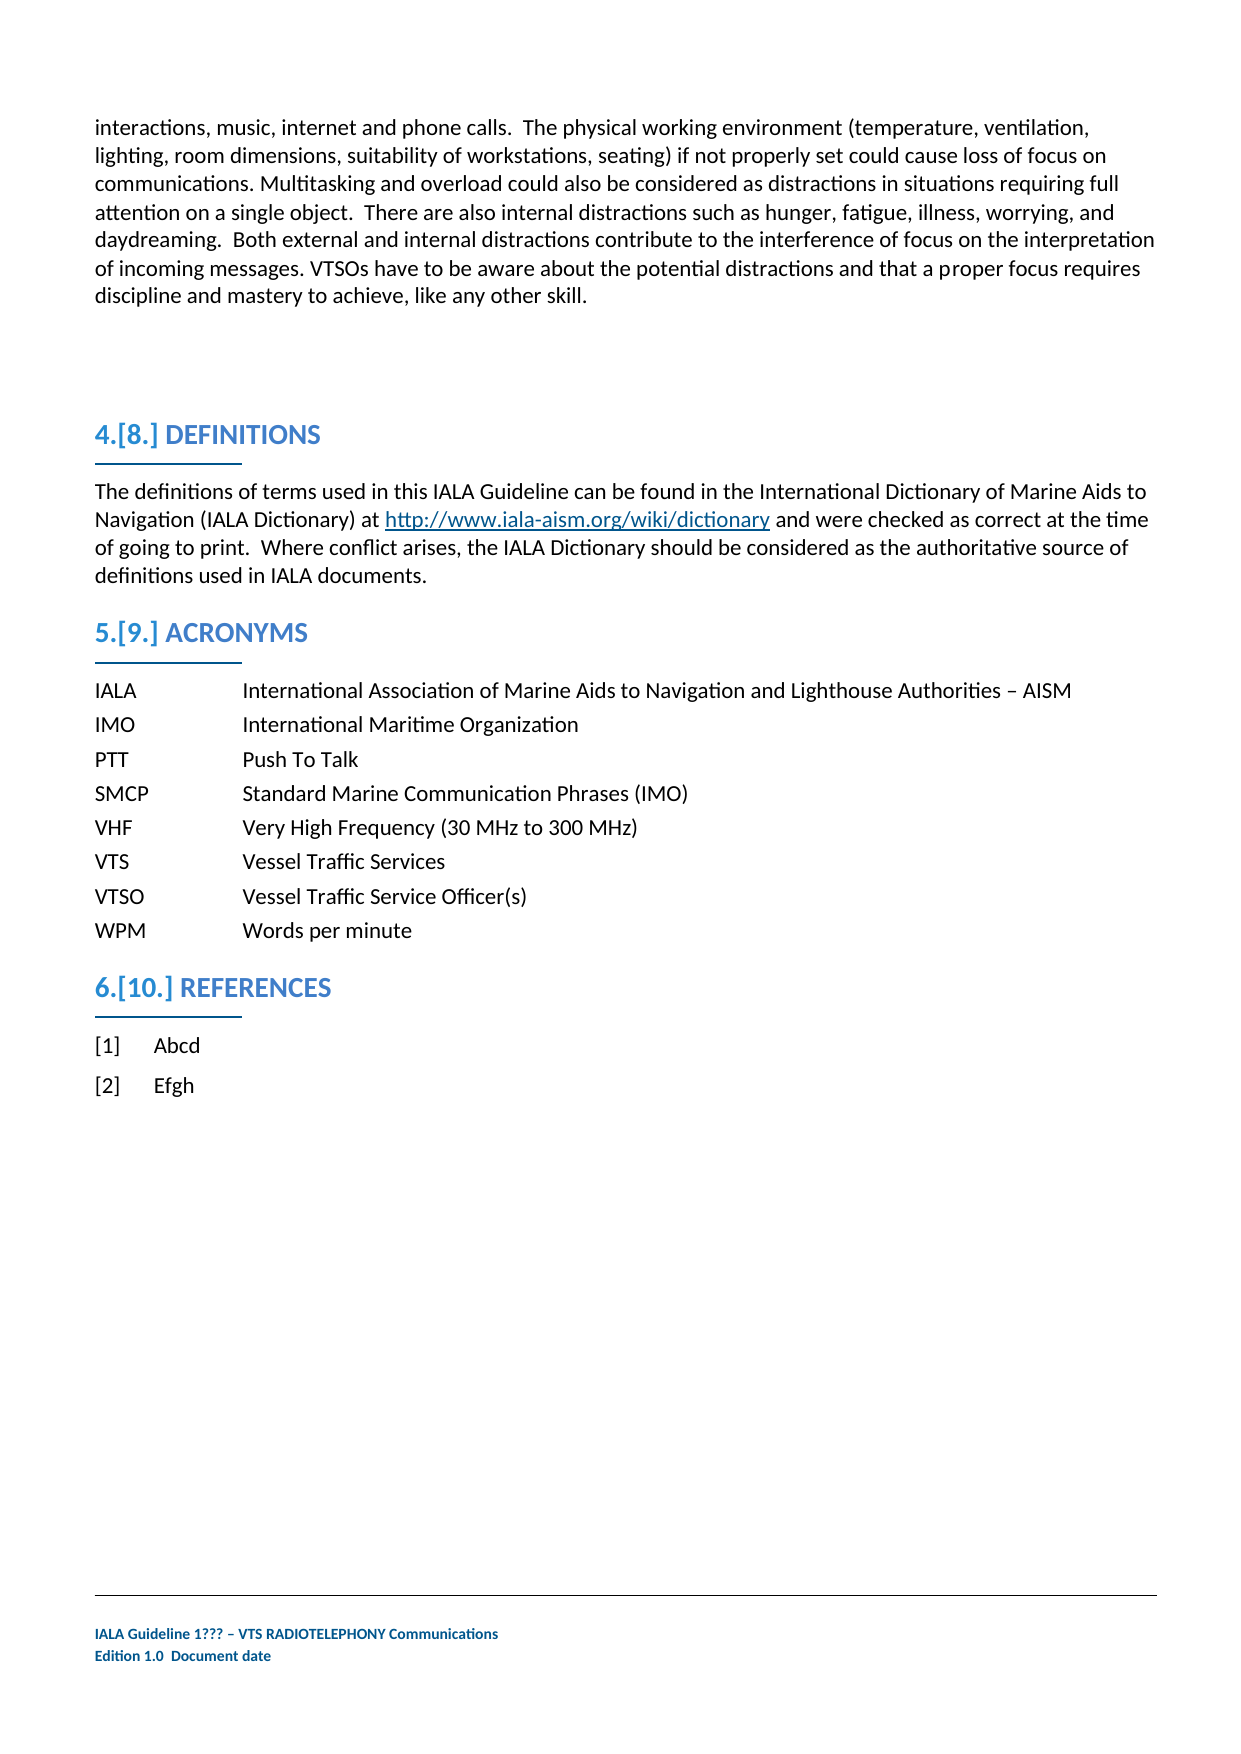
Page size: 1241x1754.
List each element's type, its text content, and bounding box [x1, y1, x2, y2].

text The definitions of terms used in this IALA Guideline can be found in the International Dictionary of Marine Aids to Navigation (IALA Dictionary) at http://www.iala-aism.org/wiki/dictionary and were checked as correct at the time of going to print. Where conflict arises, the IALA Dictionary should be considered as the authoritative source of definitions used in IALA documents. [94, 477, 1157, 589]
subtitle REFERENCES [94, 969, 1157, 1005]
text Efgh [94, 1071, 1157, 1099]
text VTS Vessel Traffic Services [94, 847, 1157, 876]
text IALA International Association of Marine Aids to Navigation and Lighthouse Authorities – AISM [94, 676, 1157, 704]
text VTSO Vessel Traffic Service Officer(s) [94, 882, 1157, 910]
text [94, 113, 1157, 310]
text PTT Push To Talk [94, 745, 1157, 773]
subtitle ACRONYMS [94, 614, 1157, 650]
text Abcd [94, 1031, 1157, 1059]
text IMO International Maritime Organization [94, 710, 1157, 738]
text SMCP Standard Marine Communication Phrases (IMO) [94, 779, 1157, 807]
subtitle DEFINITIONS [94, 416, 1157, 451]
text VHF Very High Frequency (30 MHz to 300 MHz) [94, 813, 1157, 841]
text WPM Words per minute [94, 916, 1157, 944]
